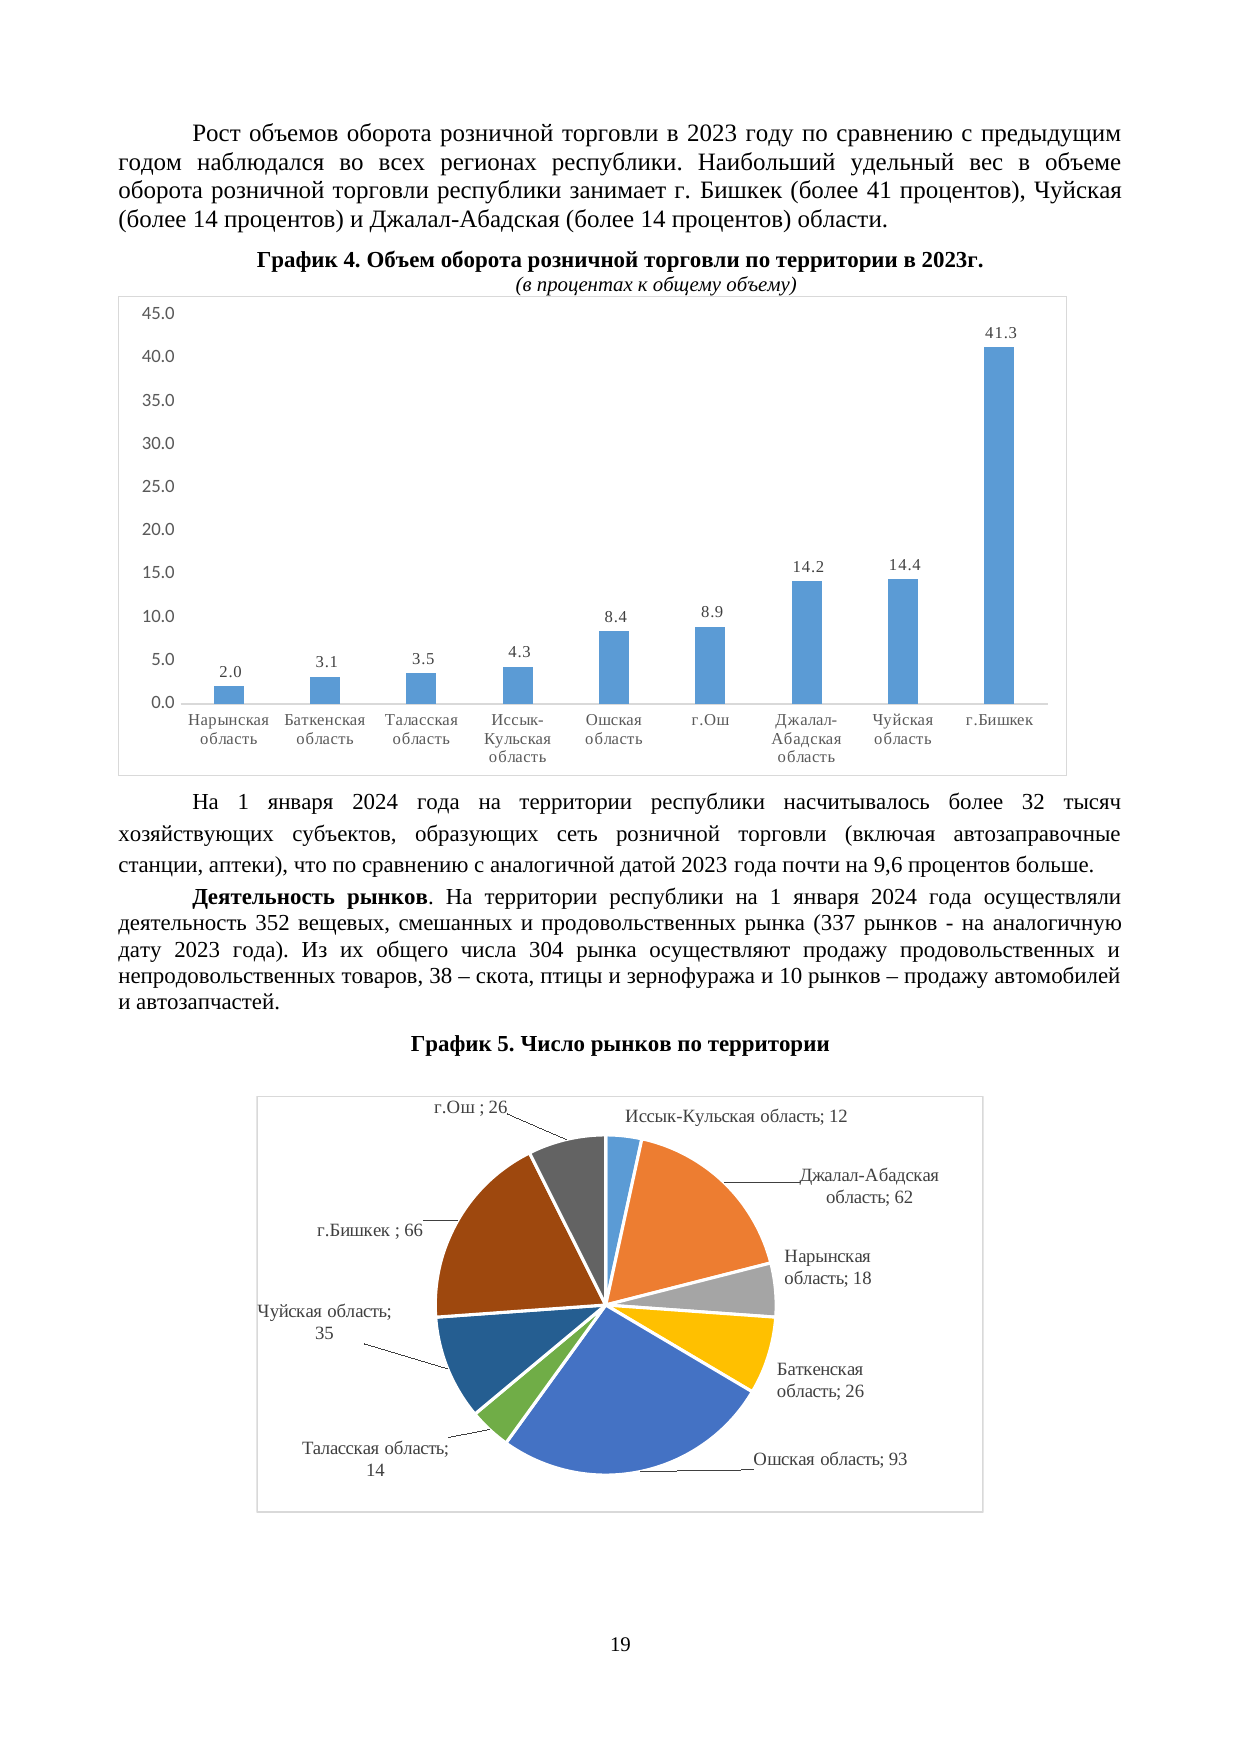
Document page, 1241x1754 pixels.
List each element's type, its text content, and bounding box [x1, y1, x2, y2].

text График 4. Объем оборота розничной торговли по территории в 2023г. [118, 246, 1122, 272]
text Деятельность рынков. На территории республики на 1 января 2024 года осуществляли деятельность 352 вещевых, смешанных и продовольственных рынка (337 рынков - на аналогичную дату 2023 года). Из их общего числа 304 рынка осуществляют продажу продовольственных и непродовольственных товаров, 38 – скота, птицы и зернофуража и 10 рынков – продажу автомобилей и автозапчастей. [118, 883, 1122, 1015]
text Рост объемов оборота розничной торговли в 2023 году по сравнению с предыдущим годом наблюдался во всех регионах республики. Наибольший удельный вес в объеме оборота розничной торговли республики занимает г. Бишкек (более 41 процентов), Чуйская (более 14 процентов) и Джалал-Абадская (более 14 процентов) области. [118, 118, 1122, 233]
text График 5. Число рынков по территории [118, 1031, 1122, 1057]
text (в процентах к общему объему) [118, 272, 1122, 296]
text На 1 января 2024 года на территории республики насчитывалось более 32 тысяч хозяйствующих субъектов, образующих сеть розничной торговли (включая автозаправочные станции, аптеки), что по сравнению с аналогичной датой 2023 года почти на 9,6 процентов больше. [118, 788, 1122, 878]
